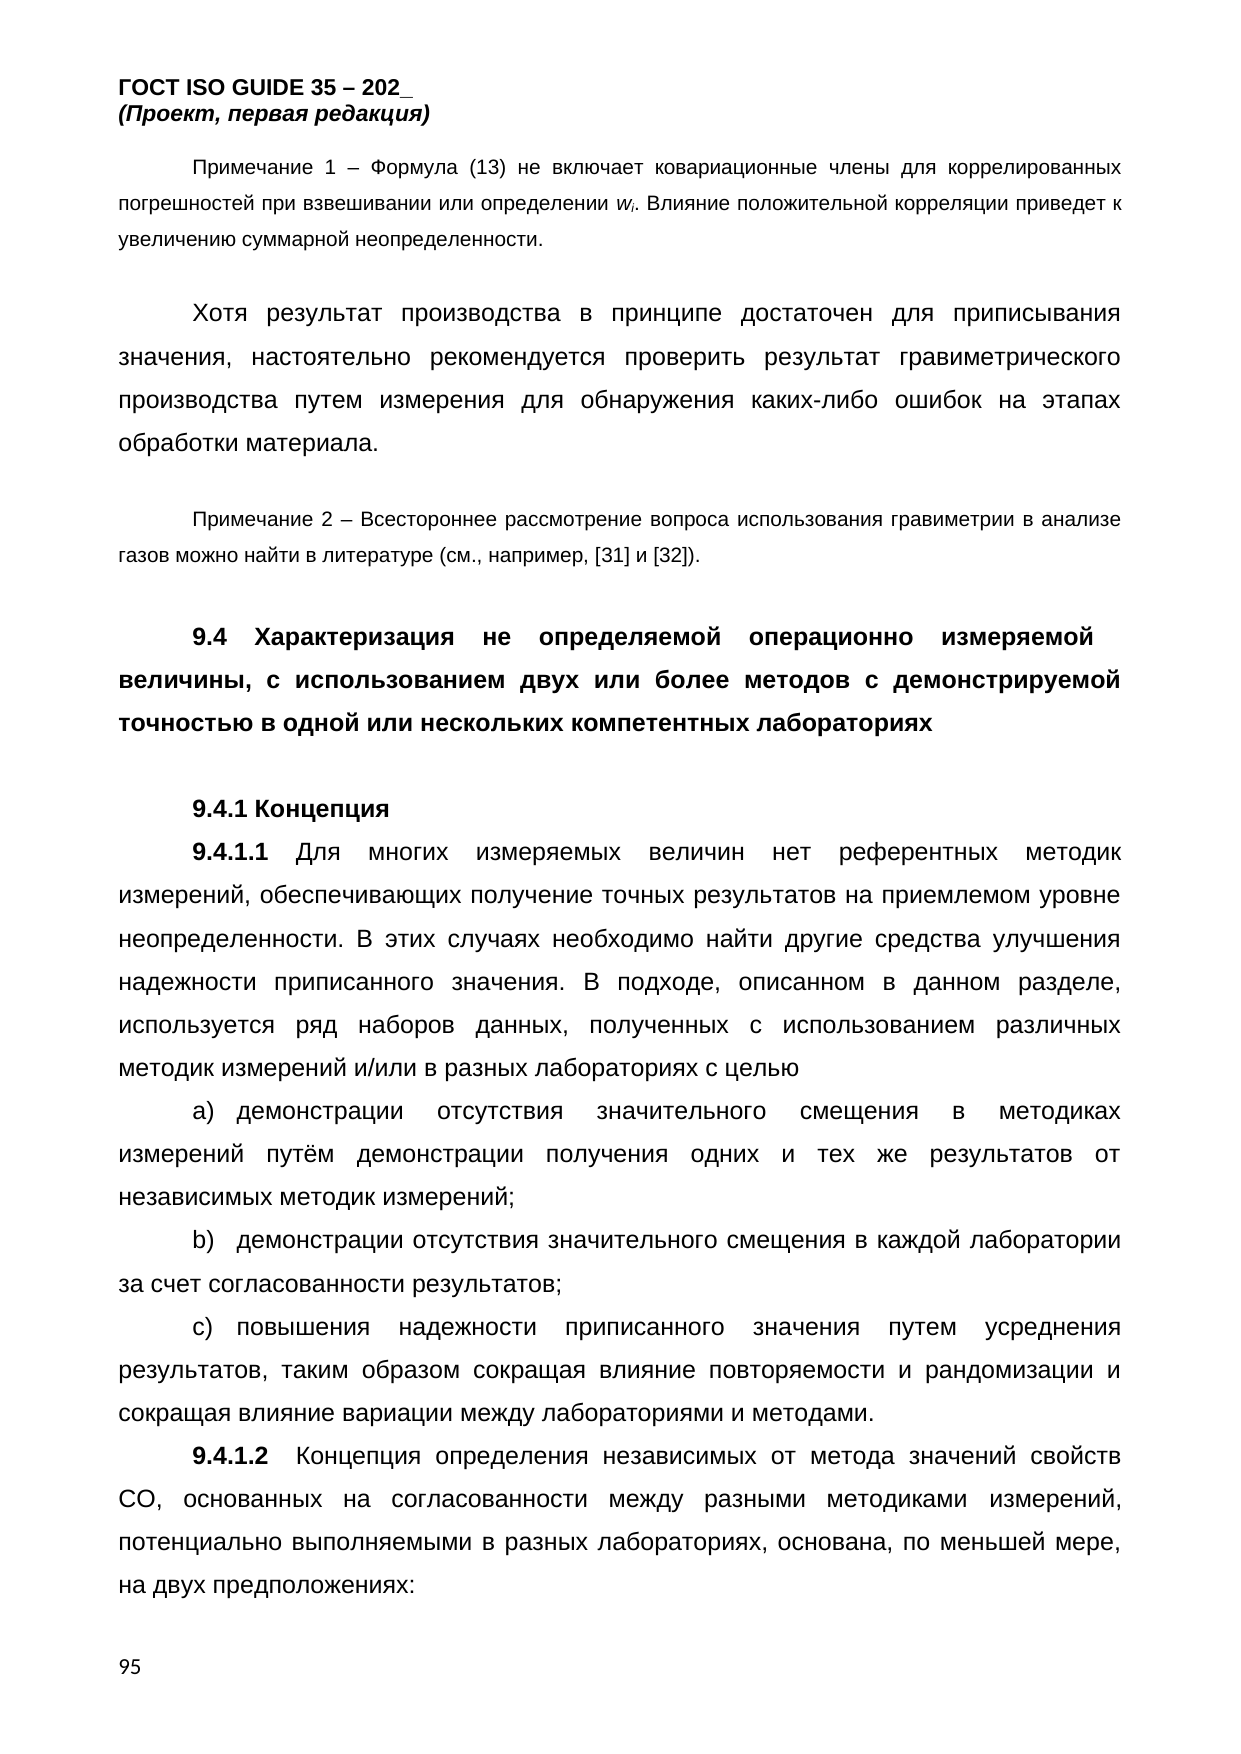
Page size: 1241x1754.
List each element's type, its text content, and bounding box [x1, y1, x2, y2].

text Примечание 2 – Всестороннее рассмотрение вопроса использования гравиметрии в анализе газов можно найти в литературе (см., например, [31] и [32]). [118, 507, 1122, 567]
text c) повышения надежности приписанного значения путем усреднения результатов, таким образом сокращая влияние повторяемости и рандомизации и сокращая влияние вариации между лабораториями и методами. [118, 1312, 1122, 1427]
text Примечание 1 – Формула (13) не включает ковариационные члены для коррелированных погрешностей при взвешивании или определении wi. Влияние положительной корреляции приведет к увеличению суммарной неопределенности. [118, 154, 1122, 250]
text a) демонстрации отсутствия значительного смещения в методиках измерений путём демонстрации получения одних и тех же результатов от независимых методик измерений; [118, 1096, 1122, 1211]
text 9.4.1 Концепция [118, 794, 1122, 823]
text 9.4.1.2 Концепция определения независимых от метода значений свойств СО, основанных на согласованности между разными методиками измерений, потенциально выполняемыми в разных лабораториях, основана, по меньшей мере, на двух предположениях: [118, 1441, 1122, 1599]
text 9.4 Характеризация не определяемой операционно измеряемой величины, с использованием двух или более методов с демонстрируемой точностью в одной или нескольких компетентных лабораториях [118, 622, 1122, 737]
text 9.4.1.1 Для многих измеряемых величин нет референтных методик измерений, обеспечивающих получение точных результатов на приемлемом уровне неопределенности. В этих случаях необходимо найти другие средства улучшения надежности приписанного значения. В подходе, описанном в данном разделе, используется ряд наборов данных, полученных с использованием различных методик измерений и/или в разных лабораториях с целью [118, 837, 1122, 1082]
text Хотя результат производства в принципе достаточен для приписывания значения, настоятельно рекомендуется проверить результат гравиметрического производства путем измерения для обнаружения каких-либо ошибок на этапах обработки материала. [118, 298, 1122, 456]
text b) демонстрации отсутствия значительного смещения в каждой лаборатории за счет согласованности результатов; [118, 1226, 1122, 1297]
